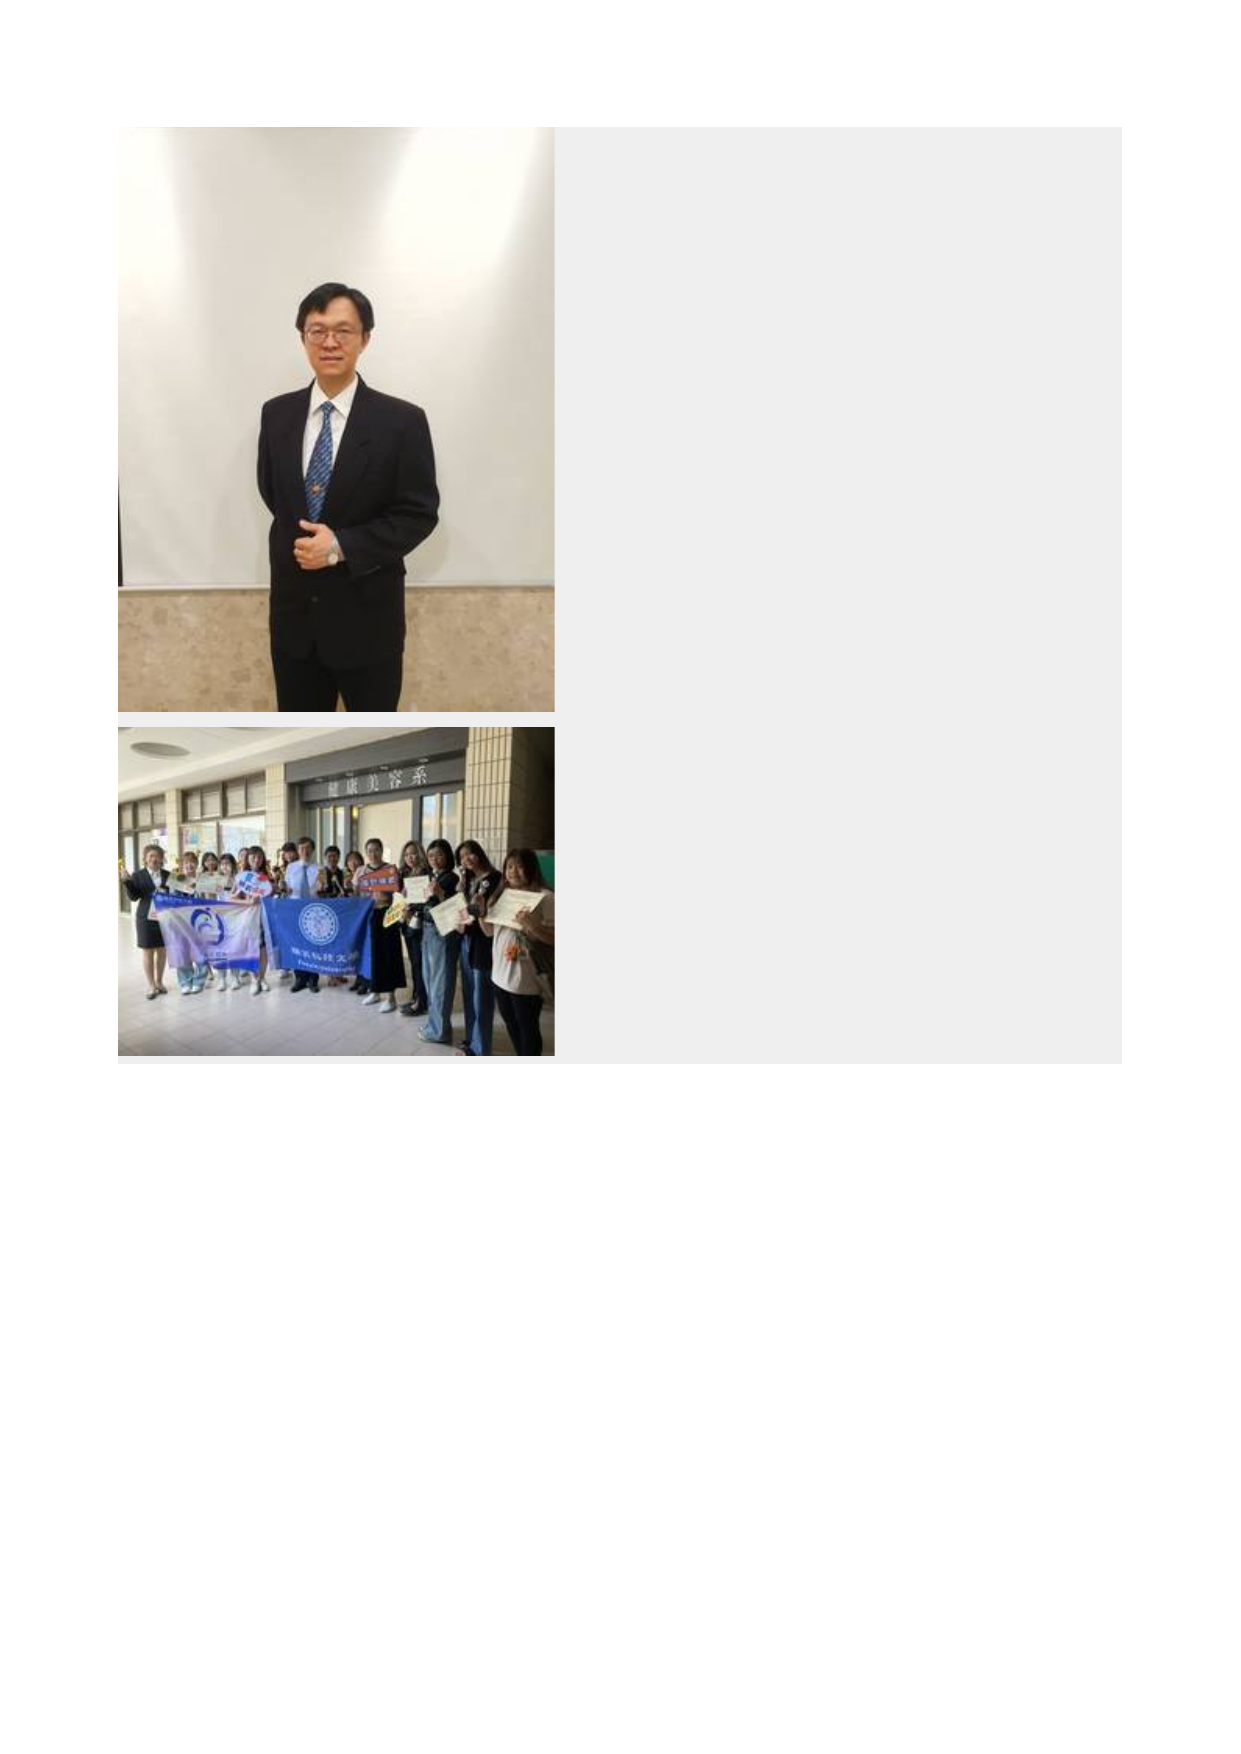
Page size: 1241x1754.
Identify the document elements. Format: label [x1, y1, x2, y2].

picture [118, 727, 555, 1056]
picture [118, 127, 555, 712]
